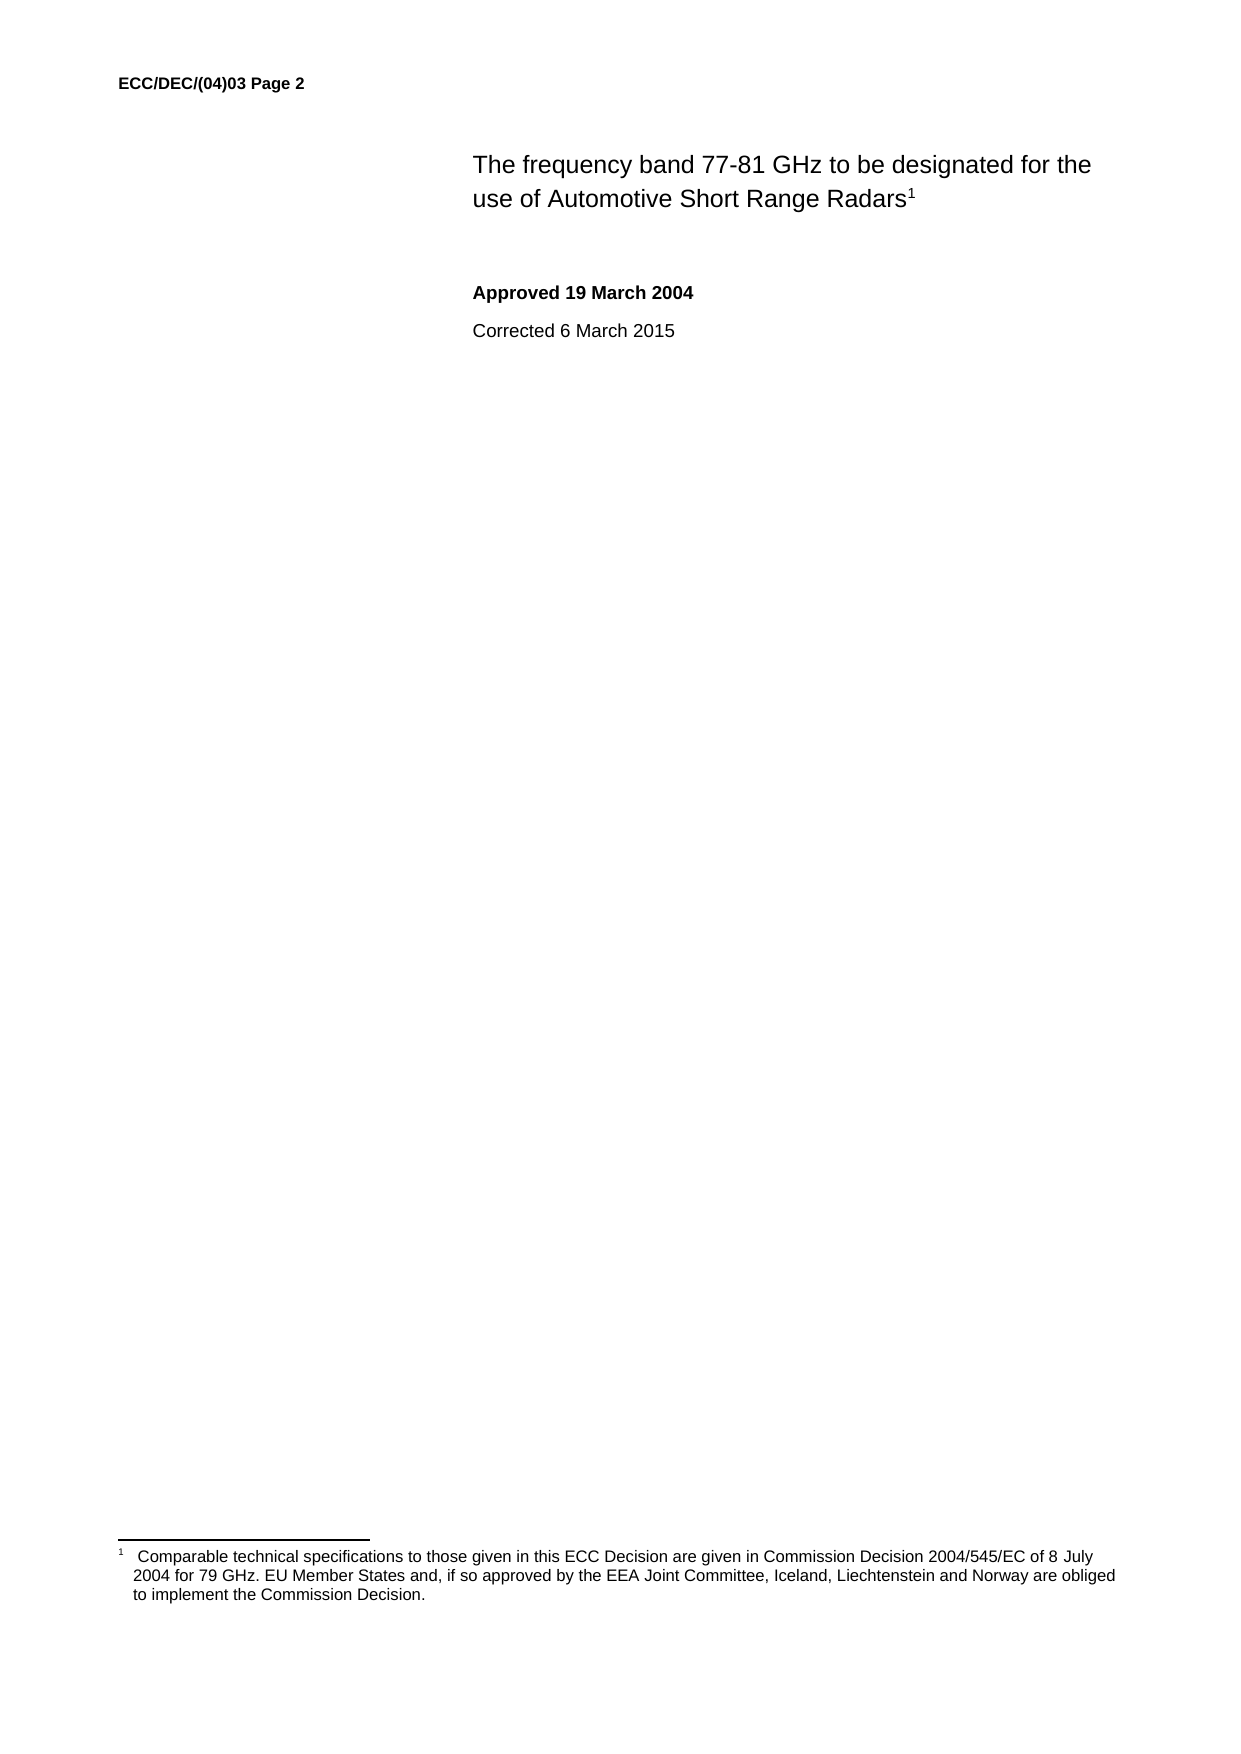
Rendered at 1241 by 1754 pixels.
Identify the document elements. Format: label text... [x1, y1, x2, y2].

title Approved 19 March 2004 [472, 281, 1122, 303]
text Corrected 6 March 2015 [472, 320, 1122, 341]
title The frequency band 77-81 GHz to be designated for the use of Automotive Short Range Radars [472, 150, 1122, 213]
